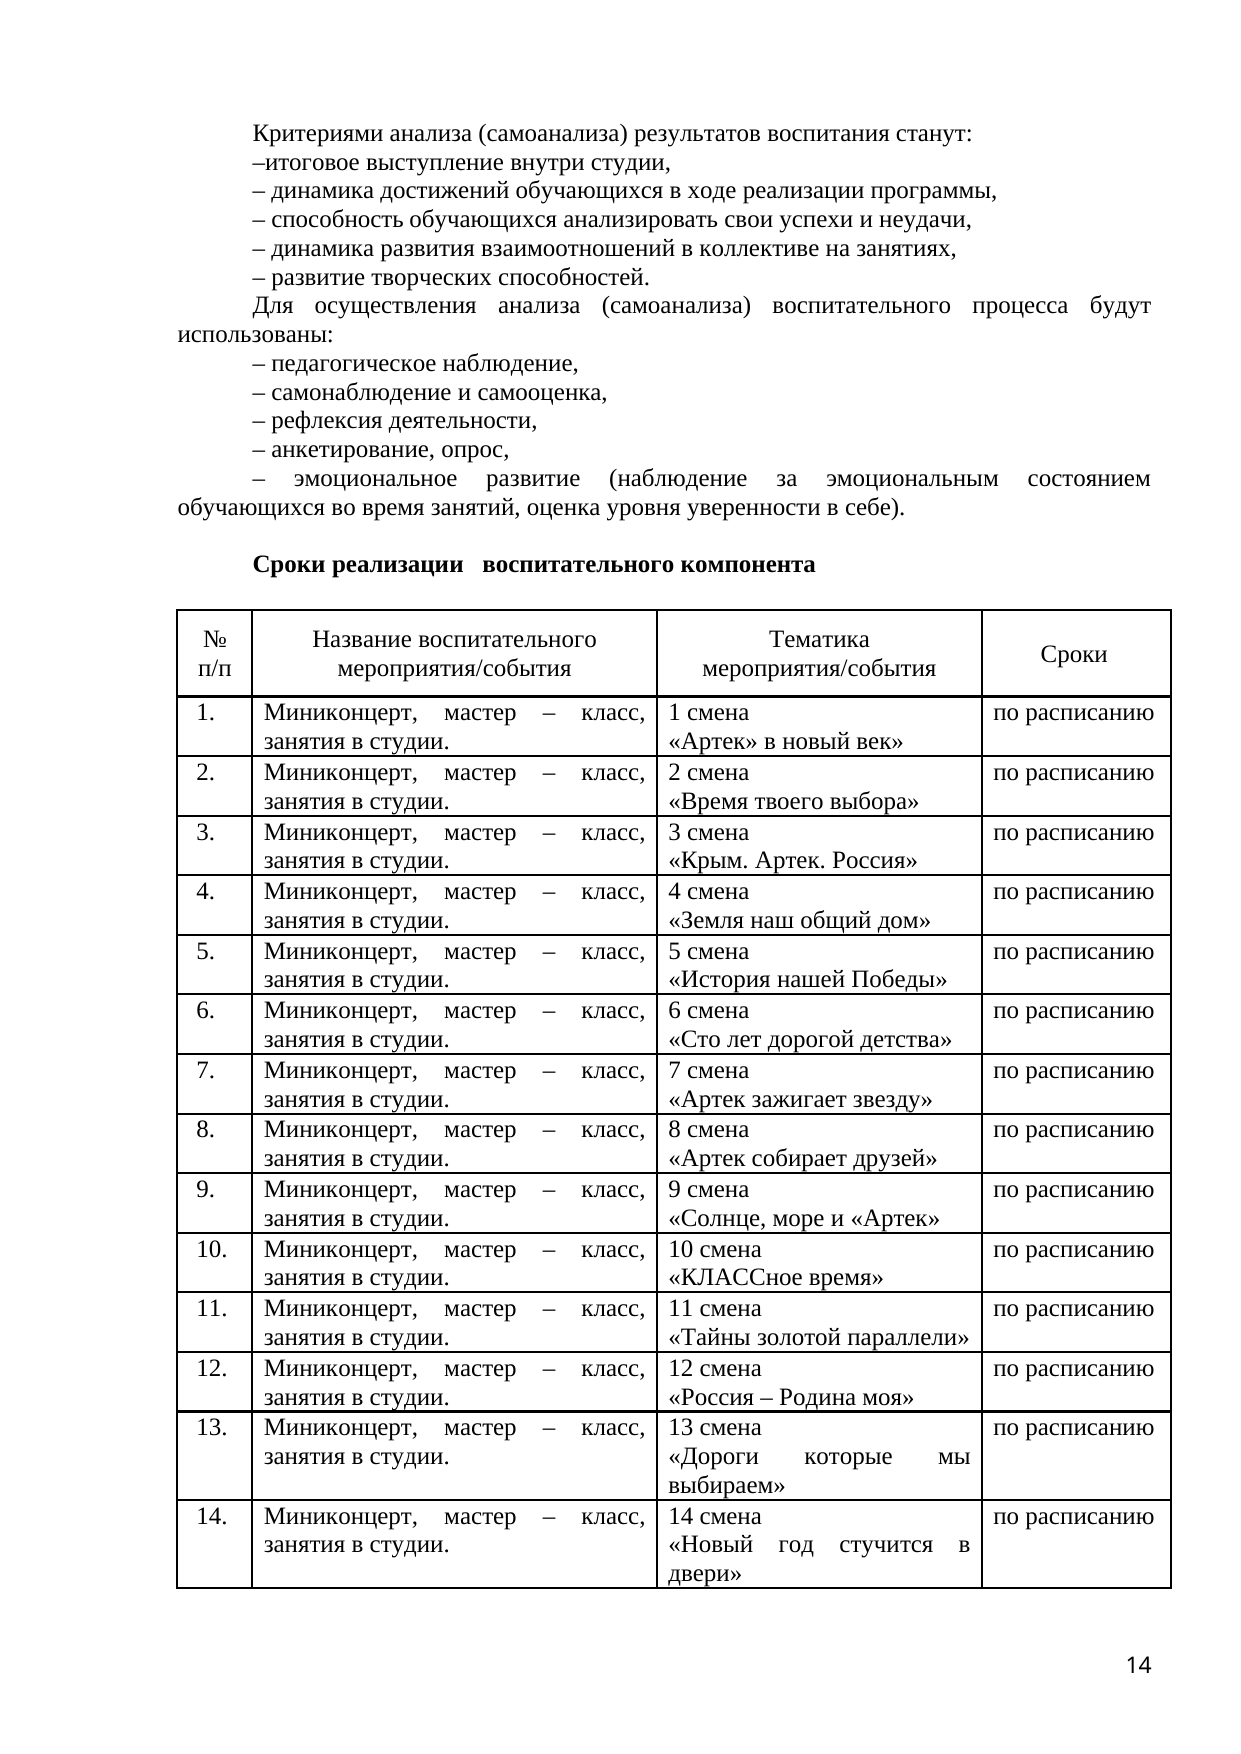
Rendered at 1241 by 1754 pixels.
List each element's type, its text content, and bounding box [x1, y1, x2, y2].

table_cell Миниконцерт, мастер – класс, занятия в студии. [253, 1353, 656, 1410]
table_cell по расписанию [983, 1353, 1170, 1410]
table_cell по расписанию [983, 698, 1170, 755]
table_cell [253, 1501, 656, 1587]
table_cell 11 смена «Тайны золотой параллели» [658, 1293, 981, 1351]
table_cell [178, 1501, 251, 1587]
table_cell Миниконцерт, мастер – класс, занятия в студии. [253, 1055, 656, 1112]
table_cell [178, 1293, 251, 1351]
table_cell 1 смена «Артек» в новый век» [658, 698, 981, 755]
table_cell 14 смена «Новый год стучится в двери» [658, 1501, 981, 1587]
table_cell 12 смена «Россия – Родина моя» [658, 1353, 981, 1410]
table_cell [178, 876, 251, 934]
text – развитие творческих способностей. [177, 262, 1152, 291]
table_cell 7 смена «Артек зажигает звезду» [658, 1055, 981, 1112]
table_cell по расписанию [983, 1055, 1170, 1112]
table_cell по расписанию [983, 1413, 1170, 1499]
text – рефлексия деятельности, [177, 406, 1152, 434]
table_cell Миниконцерт, мастер – класс, занятия в студии. [253, 1174, 656, 1232]
text – анкетирование, опрос, [177, 434, 1152, 463]
text Для осуществления анализа (самоанализа) воспитательного процесса будут использованы: [177, 291, 1152, 348]
table_cell [178, 995, 251, 1053]
table_cell 2 смена «Время твоего выбора» [658, 757, 981, 814]
table_cell 3 смена «Крым. Артек. Россия» [658, 817, 981, 874]
table_cell по расписанию [983, 1115, 1170, 1172]
table_cell 9 смена «Солнце, море и «Артек» [658, 1174, 981, 1232]
table_cell [178, 1055, 251, 1112]
table_cell по расписанию [983, 1293, 1170, 1351]
text – эмоциональное развитие (наблюдение за эмоциональным состоянием обучающихся во время занятий, оценка уровня уверенности в себе). [177, 463, 1152, 521]
table_cell Миниконцерт, мастер – класс, занятия в студии. [253, 995, 656, 1053]
table_cell по расписанию [983, 1234, 1170, 1291]
table_cell Миниконцерт, мастер – класс, занятия в студии. [253, 817, 656, 874]
text – способность обучающихся анализировать свои успехи и неудачи, [177, 204, 1152, 233]
table_cell по расписанию [983, 817, 1170, 874]
table_cell [178, 1353, 251, 1410]
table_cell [253, 1413, 656, 1499]
text Сроки реализации воспитательного компонента [177, 549, 1152, 578]
table_cell 6 смена «Сто лет дорогой детства» [658, 995, 981, 1053]
table_cell Миниконцерт, мастер – класс, занятия в студии. [253, 1234, 656, 1291]
table_cell по расписанию [983, 876, 1170, 934]
table_header Тематика мероприятия/события [658, 611, 981, 695]
table_cell 5 смена «История нашей Победы» [658, 936, 981, 993]
text –итоговое выступление внутри студии, [177, 147, 1152, 176]
text – самонаблюдение и самооценка, [177, 377, 1152, 406]
table_cell по расписанию [983, 936, 1170, 993]
table_cell по расписанию [983, 757, 1170, 814]
table_cell [178, 1174, 251, 1232]
table_cell по расписанию [983, 1501, 1170, 1587]
table_cell 10 смена «КЛАССное время» [658, 1234, 981, 1291]
table_cell Миниконцерт, мастер – класс, занятия в студии. [253, 698, 656, 755]
table_cell [178, 1115, 251, 1172]
table_cell [178, 936, 251, 993]
table_cell по расписанию [983, 1174, 1170, 1232]
table_cell 13 смена «Дороги которые мы выбираем» [658, 1413, 981, 1499]
table_cell 8 смена «Артек собирает друзей» [658, 1115, 981, 1172]
table_cell [178, 1413, 251, 1499]
table_header № п/п [178, 611, 251, 695]
table_cell по расписанию [983, 995, 1170, 1053]
table_cell [178, 757, 251, 814]
table_cell Миниконцерт, мастер – класс, занятия в студии. [253, 1115, 656, 1172]
table_cell [178, 698, 251, 755]
table_cell [178, 1234, 251, 1291]
table_cell [178, 817, 251, 874]
text Критериями анализа (самоанализа) результатов воспитания станут: [177, 118, 1152, 147]
table_cell 4 смена «Земля наш общий дом» [658, 876, 981, 934]
table_cell Миниконцерт, мастер – класс, занятия в студии. [253, 1293, 656, 1351]
table_header Название воспитательного мероприятия/события [253, 611, 656, 695]
table_cell Миниконцерт, мастер – класс, занятия в студии. [253, 876, 656, 934]
text – педагогическое наблюдение, [177, 348, 1152, 377]
table_cell Миниконцерт, мастер – класс, занятия в студии. [253, 757, 656, 814]
text – динамика развития взаимоотношений в коллективе на занятиях, [177, 233, 1152, 262]
table_cell Миниконцерт, мастер – класс, занятия в студии. [253, 936, 656, 993]
text – динамика достижений обучающихся в ходе реализации программы, [177, 176, 1152, 204]
table_header Сроки [983, 611, 1170, 695]
